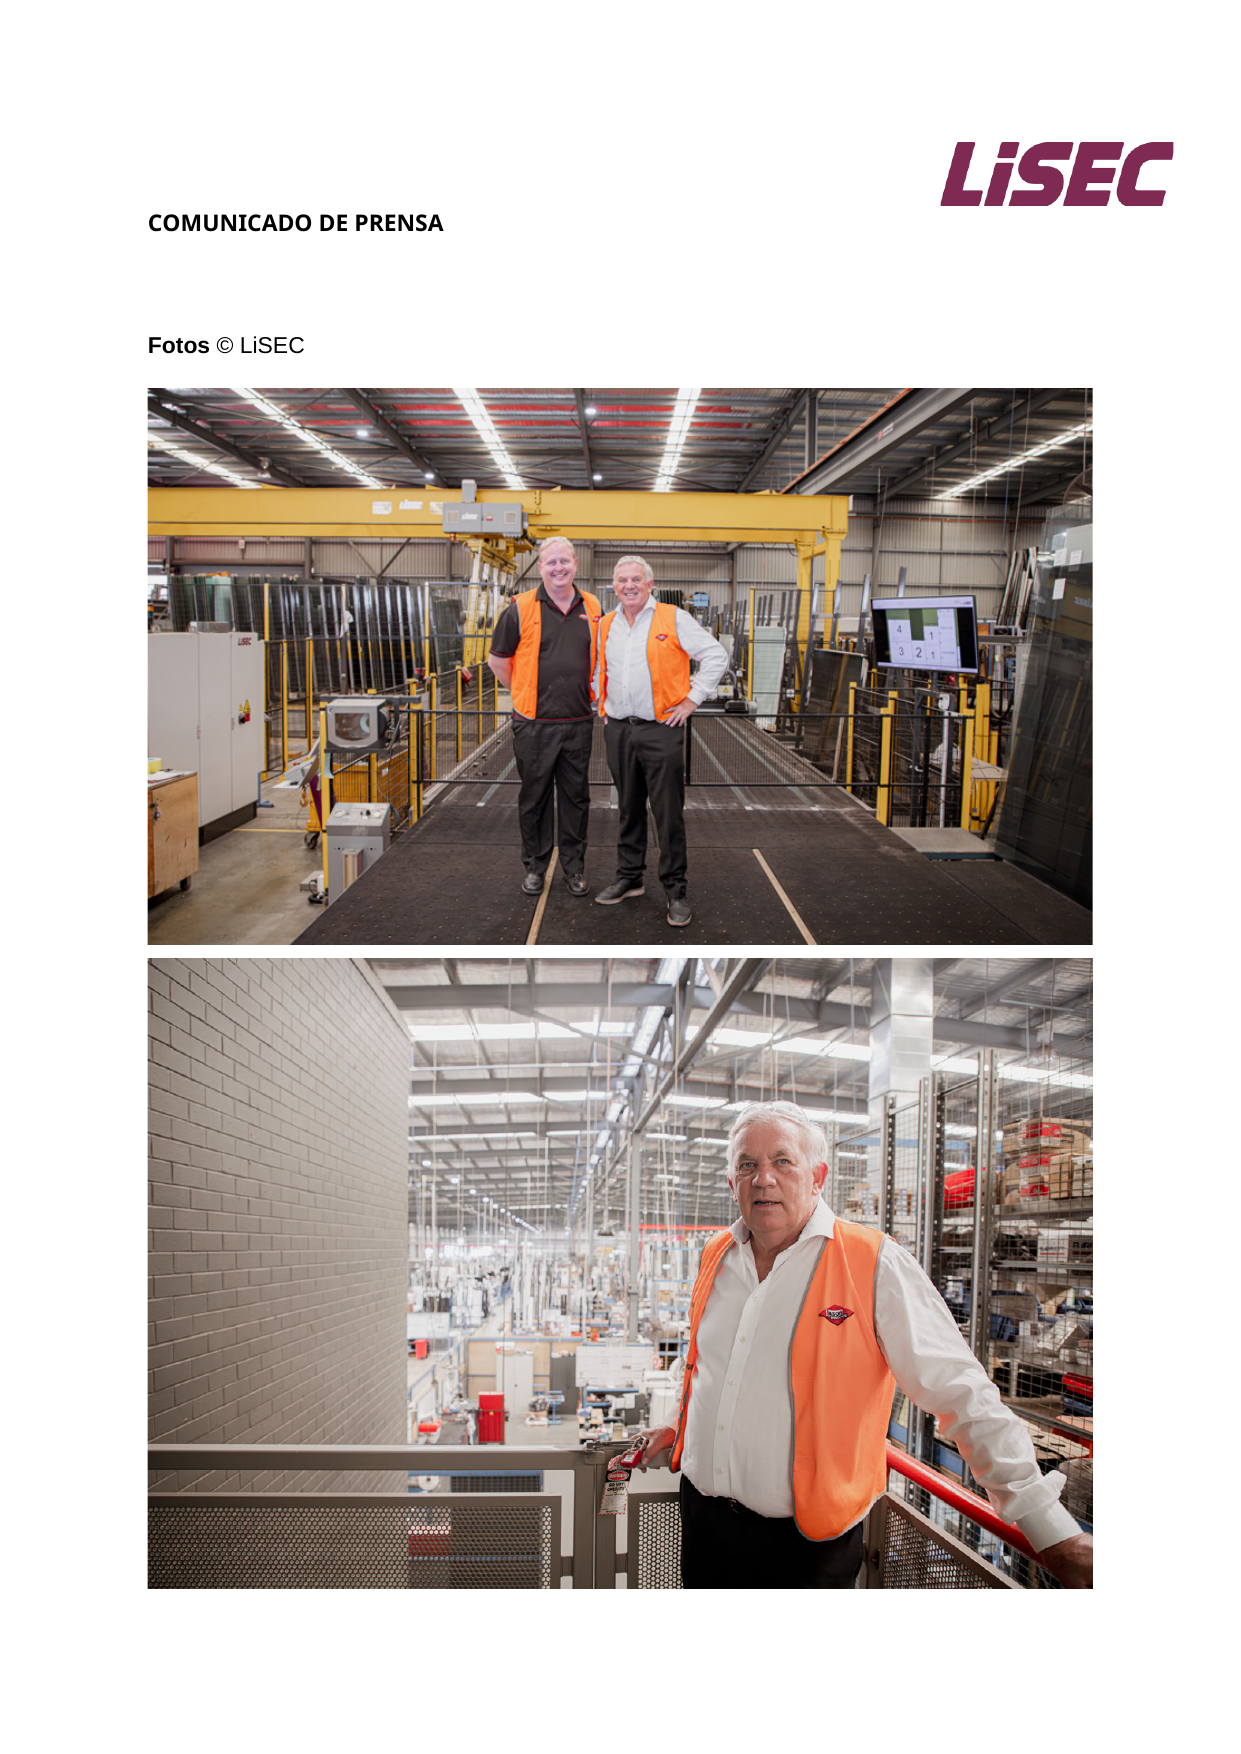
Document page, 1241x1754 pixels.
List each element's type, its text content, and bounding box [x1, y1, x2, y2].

picture [147, 388, 1093, 945]
text Fotos © LiSEC [148, 332, 1093, 359]
picture [147, 958, 1093, 1589]
picture [939, 142, 1173, 205]
